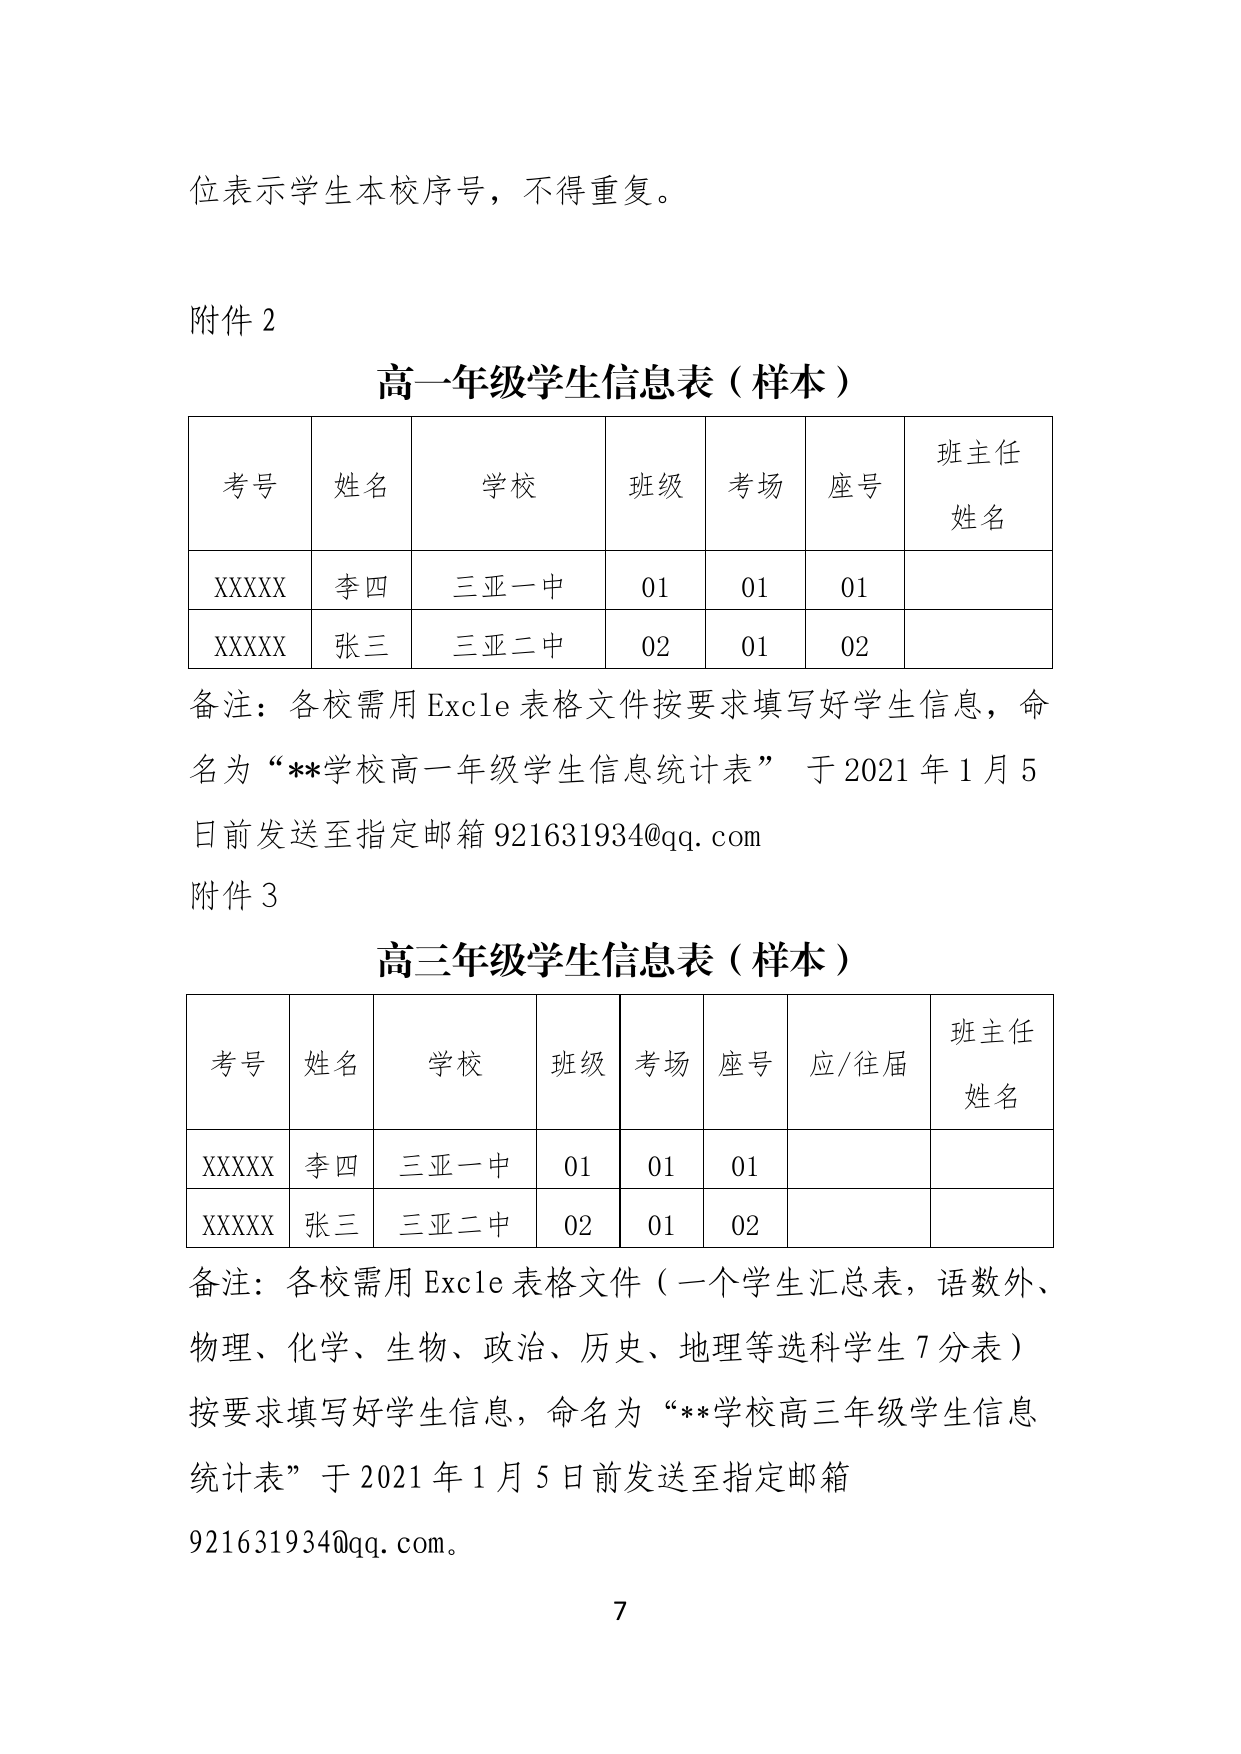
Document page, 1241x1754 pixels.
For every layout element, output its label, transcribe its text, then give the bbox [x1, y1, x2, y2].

table_cell XXXXX [187, 1189, 289, 1247]
table_header 座号 [704, 995, 787, 1128]
table_header 班主任 姓名 [931, 995, 1053, 1128]
table_header 学校 [412, 417, 605, 550]
table_header 班级 [537, 995, 619, 1128]
text 高一年级学生信息表（样本） [187, 351, 1053, 416]
table_cell 李四 [312, 551, 411, 609]
text 附件2 [187, 286, 1053, 351]
table_cell 02 [806, 610, 904, 668]
text 附件3 [187, 864, 1053, 929]
table_header 考场 [621, 995, 703, 1128]
table_header 姓名 [312, 417, 411, 550]
table_header 考号 [189, 417, 311, 550]
table_cell [905, 551, 1052, 609]
table_header 座号 [806, 417, 904, 550]
table_cell 01 [621, 1130, 703, 1188]
table_cell XXXXX [189, 551, 311, 609]
table_cell 三亚二中 [374, 1189, 536, 1247]
table_cell [788, 1130, 930, 1188]
table_header 学校 [374, 995, 536, 1128]
table_cell 01 [806, 551, 904, 609]
table_cell 01 [537, 1130, 619, 1188]
table_header 班级 [606, 417, 705, 550]
table_header 应/往届 [788, 995, 930, 1128]
table_cell 三亚一中 [374, 1130, 536, 1188]
table_cell XXXXX [189, 610, 311, 668]
table_cell 三亚二中 [412, 610, 605, 668]
table_cell 02 [704, 1189, 787, 1247]
table_cell 三亚一中 [412, 551, 605, 609]
table_cell [788, 1189, 930, 1247]
text 备注：各校需用Excle表格文件按要求填写好学生信息，命名为“**学校高一年级学生信息统计表” 于2021年1月5日前发送至指定邮箱921631934@qq.com [187, 669, 1053, 864]
table_cell 张三 [290, 1189, 373, 1247]
table_cell 01 [704, 1130, 787, 1188]
table_cell [931, 1130, 1053, 1188]
table_header 考场 [706, 417, 805, 550]
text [187, 156, 1053, 221]
table_header 考号 [187, 995, 289, 1128]
table_cell 01 [706, 610, 805, 668]
table_cell 01 [706, 551, 805, 609]
table_cell 01 [606, 551, 705, 609]
table_cell XXXXX [187, 1130, 289, 1188]
table_cell [931, 1189, 1053, 1247]
table_cell 02 [537, 1189, 619, 1247]
text 备注：各校需用Excle表格文件（一个学生汇总表，语数外、物理、化学、生物、政治、历史、地理等选科学生7分表）按要求填写好学生信息，命名为“**学校高三年级学生信息统计表”于2021年1月5日前发送至指定邮箱921631934@qq.com。 [187, 1248, 1053, 1573]
table_header 班主任 姓名 [905, 417, 1052, 550]
table_cell [905, 610, 1052, 668]
table_header 姓名 [290, 995, 373, 1128]
table_cell 02 [606, 610, 705, 668]
table_cell 李四 [290, 1130, 373, 1188]
table_cell 张三 [312, 610, 411, 668]
text 高三年级学生信息表（样本） [187, 929, 1053, 994]
table_cell 01 [621, 1189, 703, 1247]
